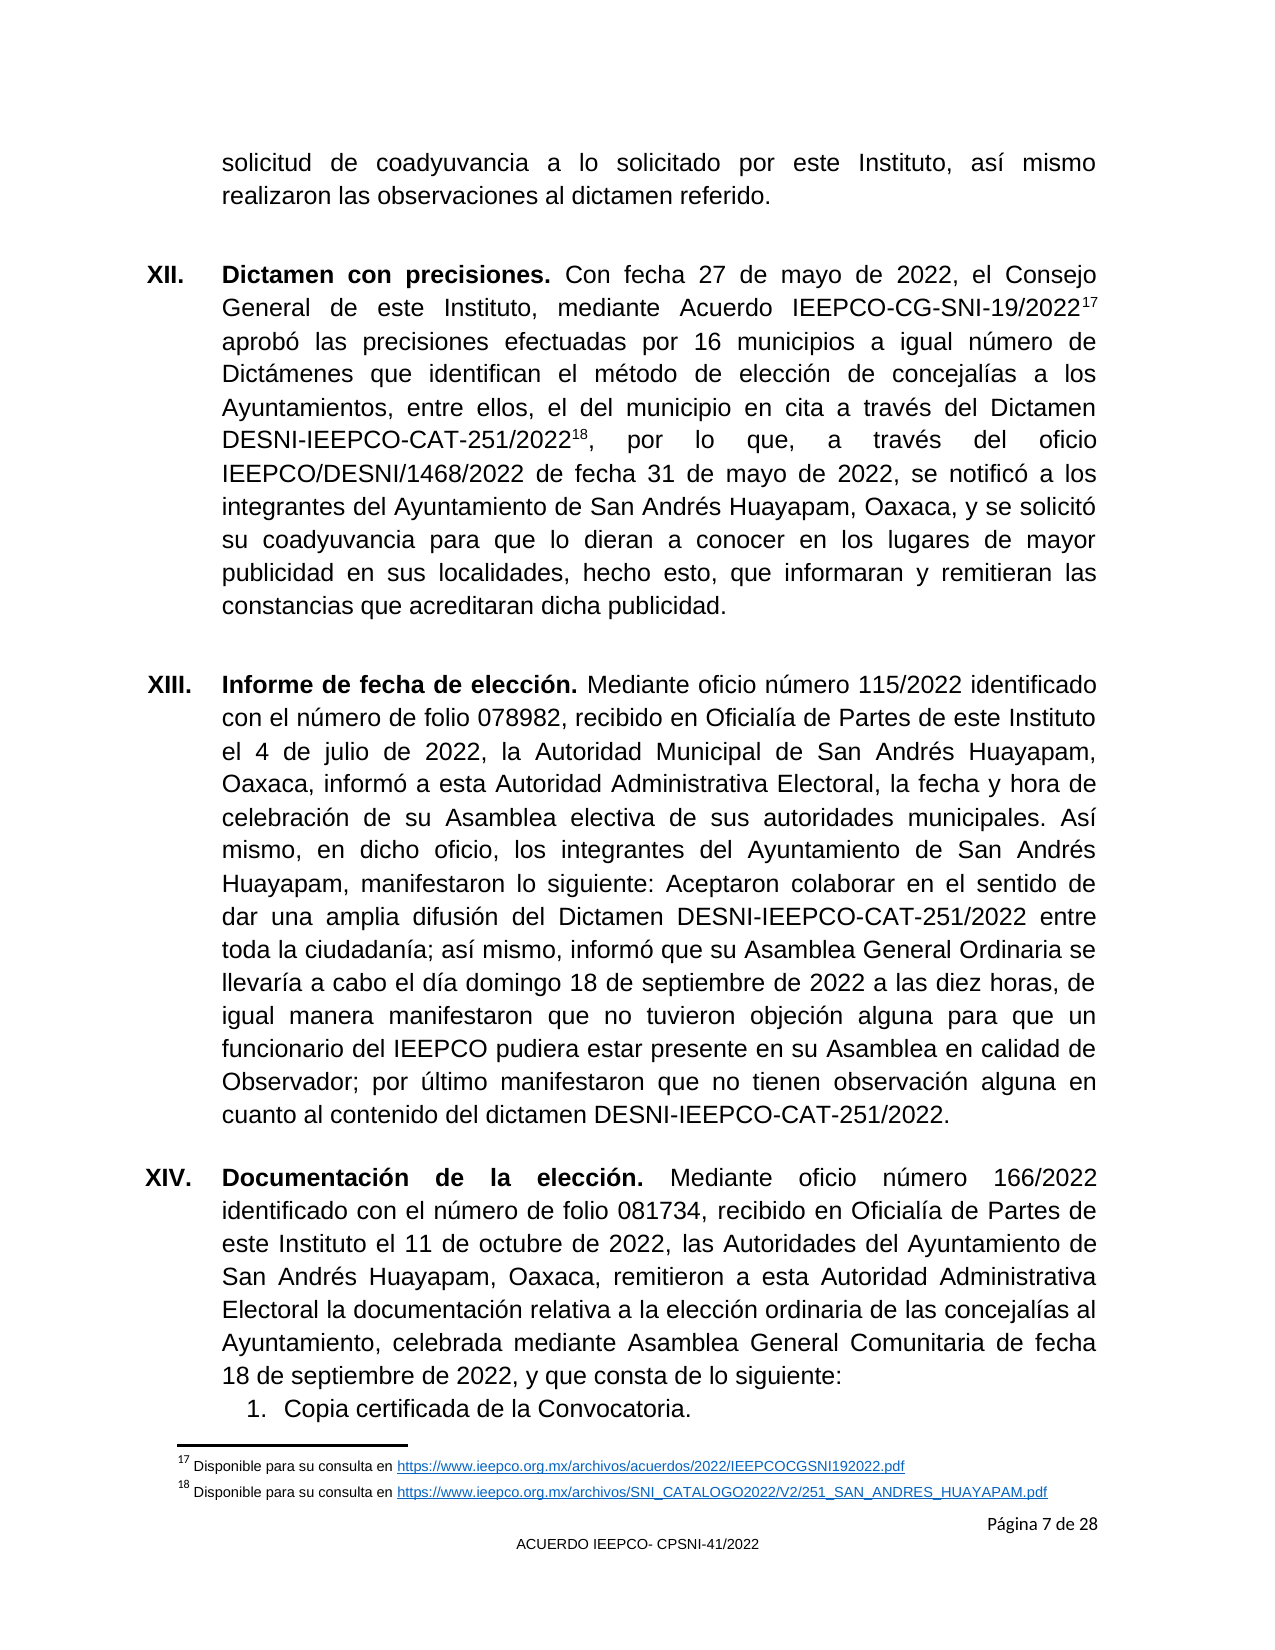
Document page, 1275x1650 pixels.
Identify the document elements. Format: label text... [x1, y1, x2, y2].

list Documentación de la elección. Mediante oficio número 166/2022 identificado con el número de folio 081734, recibido en Oficialía de Partes de este Instituto el 11 de octubre de 2022, las Autoridades del Ayuntamiento de San Andrés Huayapam, Oaxaca, remitieron a esta Autoridad Administrativa Electoral la documentación relativa a la elección ordinaria de las concejalías al Ayuntamiento, celebrada mediante Asamblea General Comunitaria de fecha 18 de septiembre de 2022, y que consta de lo siguiente: [192, 1163, 1098, 1390]
list Dictamen con precisiones. Con fecha 27 de mayo de 2022, el Consejo General de este Instituto, mediante Acuerdo IEEPCO-CG-SNI-19/2022 aprobó las precisiones efectuadas por 16 municipios a igual número de Dictámenes que identifican el método de elección de concejalías a los Ayuntamientos, entre ellos, el del municipio en cita a través del Dictamen DESNI-IEEPCO-CAT-251/2022, por lo que, a través del oficio IEEPCO/DESNI/1468/2022 de fecha 31 de mayo de 2022, se notificó a los integrantes del Ayuntamiento de San Andrés Huayapam, Oaxaca, y se solicitó su coadyuvancia para que lo dieran a conocer en los lugares de mayor publicidad en sus localidades, hecho esto, que informaran y remitieran las constancias que acreditaran dicha publicidad. [184, 260, 1098, 619]
list Informe de fecha de elección. Mediante oficio número 115/2022 identificado con el número de folio 078982, recibido en Oficialía de Partes de este Instituto el 4 de julio de 2022, la Autoridad Municipal de San Andrés Huayapam, Oaxaca, informó a esta Autoridad Administrativa Electoral, la fecha y hora de celebración de su Asamblea electiva de sus autoridades municipales. Así mismo, en dicho oficio, los integrantes del Ayuntamiento de San Andrés Huayapam, manifestaron lo siguiente: Aceptaron colaborar en el sentido de dar una amplia difusión del Dictamen DESNI-IEEPCO-CAT-251/2022 entre toda la ciudadanía; así mismo, informó que su Asamblea General Ordinaria se llevaría a cabo el día domingo 18 de septiembre de 2022 a las diez horas, de igual manera manifestaron que no tuvieron objeción alguna para que un funcionario del IEEPCO pudiera estar presente en su Asamblea en calidad de Observador; por último manifestaron que no tienen observación alguna en cuanto al contenido del dictamen DESNI-IEEPCO-CAT-251/2022. [192, 670, 1098, 1128]
list Copia certificada de la Convocatoria. [246, 1394, 1095, 1423]
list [184, 148, 1098, 209]
